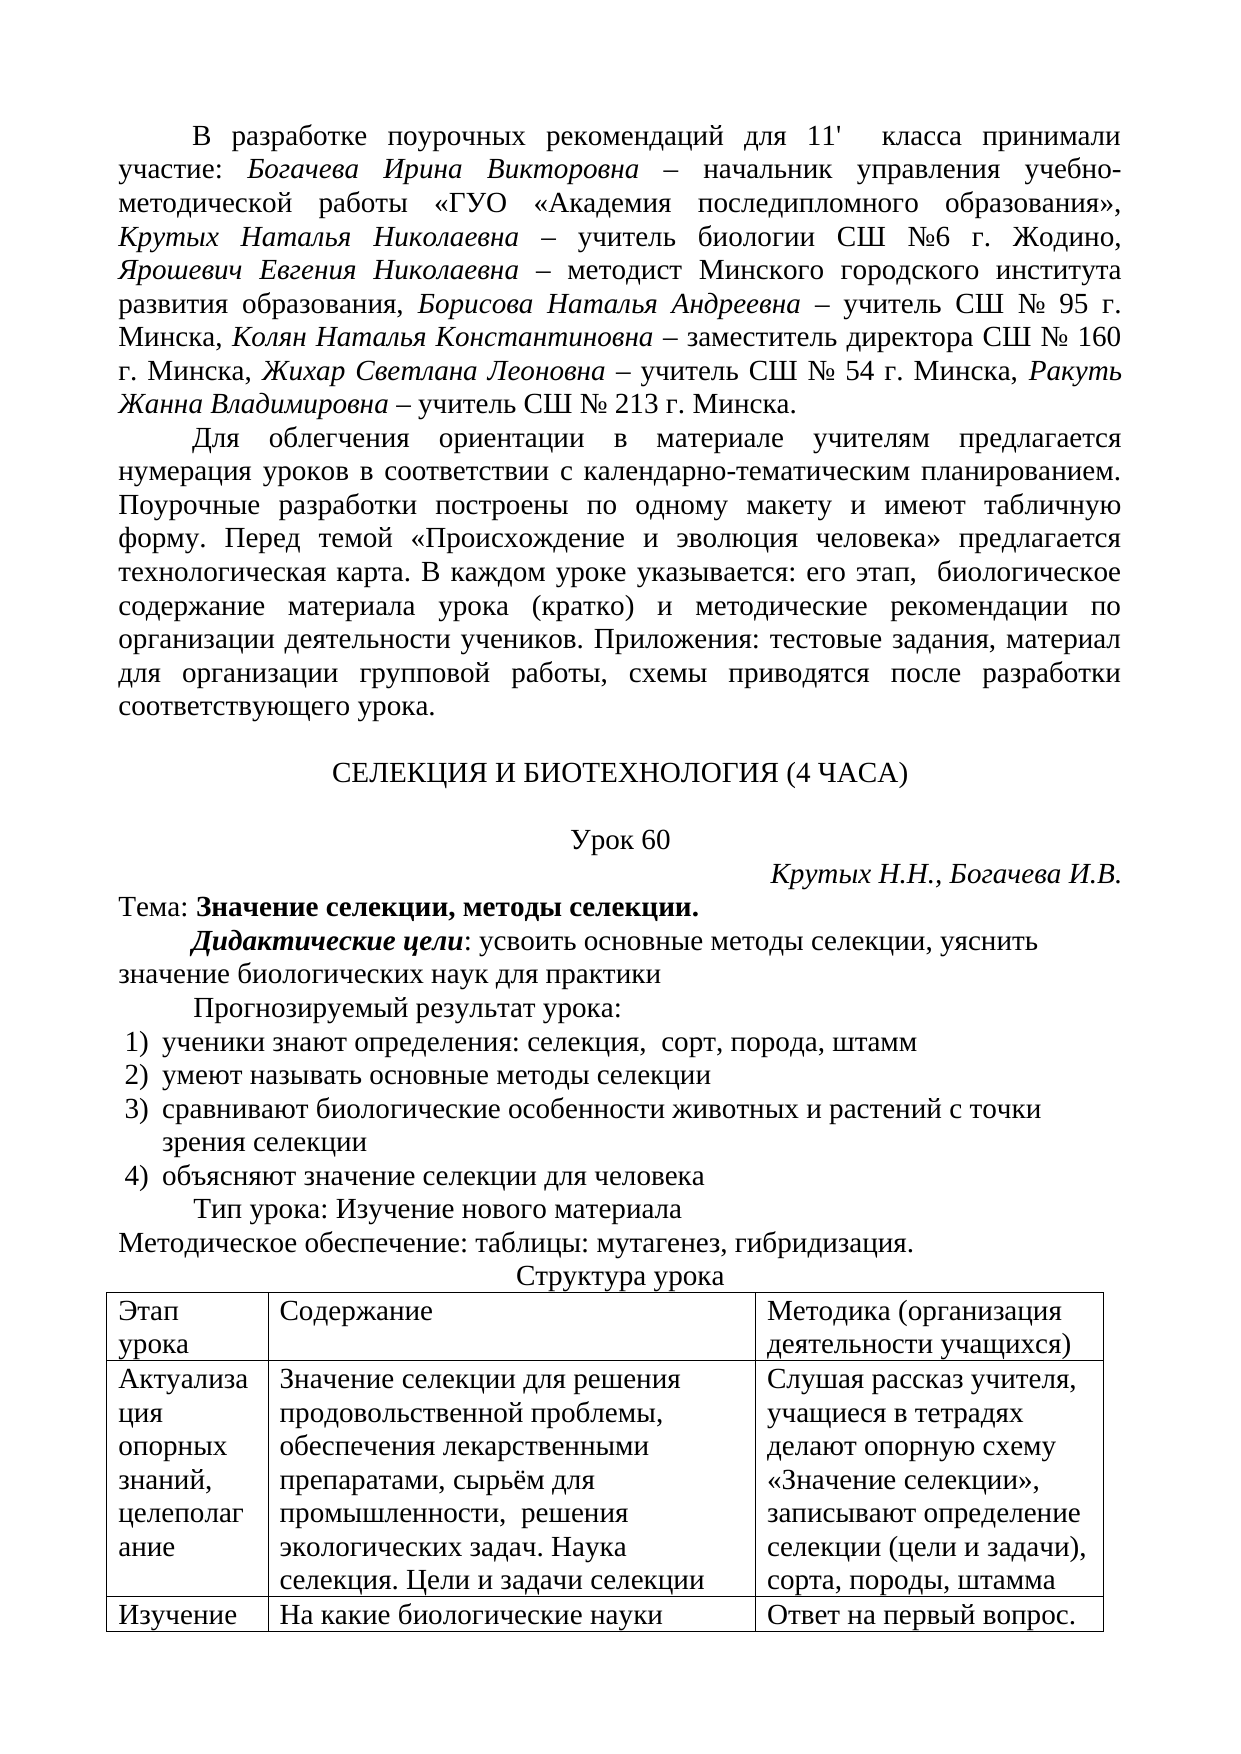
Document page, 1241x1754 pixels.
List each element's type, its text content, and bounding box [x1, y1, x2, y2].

list умеют называть основные методы селекции [124, 1057, 1122, 1091]
table_header Содержание [269, 1293, 755, 1360]
text Тип урока: Изучение нового материала [118, 1191, 1122, 1225]
text Структура урока [118, 1258, 1122, 1292]
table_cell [107, 1597, 268, 1631]
table_cell Слушая рассказ учителя, учащиеся в тетрадях делают опорную схему «Значение селекции», записывают определение селекции (цели и задачи), cорта, породы, штамма [756, 1361, 1103, 1596]
table_header Методика (организация деятельности учащихся) [756, 1293, 1103, 1360]
text Дидактические цели: усвоить основные методы селекции, уяснить значение биологических наук для практики [118, 923, 1122, 990]
text Методическое обеспечение: таблицы: мутагенез, гибридизация. [118, 1225, 1122, 1258]
text Урок 60 [118, 822, 1122, 856]
text Тема: Значение селекции, методы селекции. [118, 889, 1122, 923]
text СЕЛЕКЦИЯ И БИОТЕХНОЛОГИЯ (4 ЧАСА) [118, 755, 1122, 789]
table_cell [269, 1597, 755, 1631]
list объясняют значение селекции для человека [124, 1158, 1122, 1191]
text Крутых Н.Н., Богачева И.В. [118, 856, 1122, 889]
list ученики знают определения: селекция, сорт, порода, штамм [124, 1024, 1122, 1057]
table_cell Актуализация опорных знаний, целеполагание [107, 1361, 268, 1596]
text В разработке поурочных рекомендаций для 11' класса принимали участие: Богачева Ирина Викторовна – начальник управления учебно-методической работы «ГУО «Академия последипломного образования», Крутых Наталья Николаевна – учитель биологии СШ №6 г. Жодино, Ярошевич Евгения Николаевна – методист Минского городского института развития образования, Борисова Наталья Андреевна – учитель СШ № . Минска, Колян Наталья Константиновна – заместитель директора СШ № . Минска, Жихар Светлана Леоновна – учитель СШ № . Минска, Ракуть Жанна Владимировна – учитель СШ № . Минска. [118, 118, 1122, 420]
text Прогнозируемый результат урока: [118, 990, 1122, 1024]
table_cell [756, 1597, 1103, 1631]
table_cell Значение селекции для решения продовольственной проблемы, обеспечения лекарственными препаратами, сырьём для промышленности, решения экологических задач. Наука селекция. Цели и задачи селекции [269, 1361, 755, 1596]
text Для облегчения ориентации в материале учителям предлагается нумерация уроков в соответствии с календарно-тематическим планированием. Поурочные разработки построены по одному макету и имеют табличную форму. Перед темой «Происхождение и эволюция человека» предлагается технологическая карта. В каждом уроке указывается: его этап, биологическое содержание материала урока (кратко) и методические рекомендации по организации деятельности учеников. Приложения: тестовые задания, материал для организации групповой работы, схемы приводятся после разработки соответствующего урока. [118, 420, 1122, 722]
list сравнивают биологические особенности животных и растений с точки зрения селекции [124, 1091, 1122, 1158]
table_header Этап урока [107, 1293, 268, 1360]
